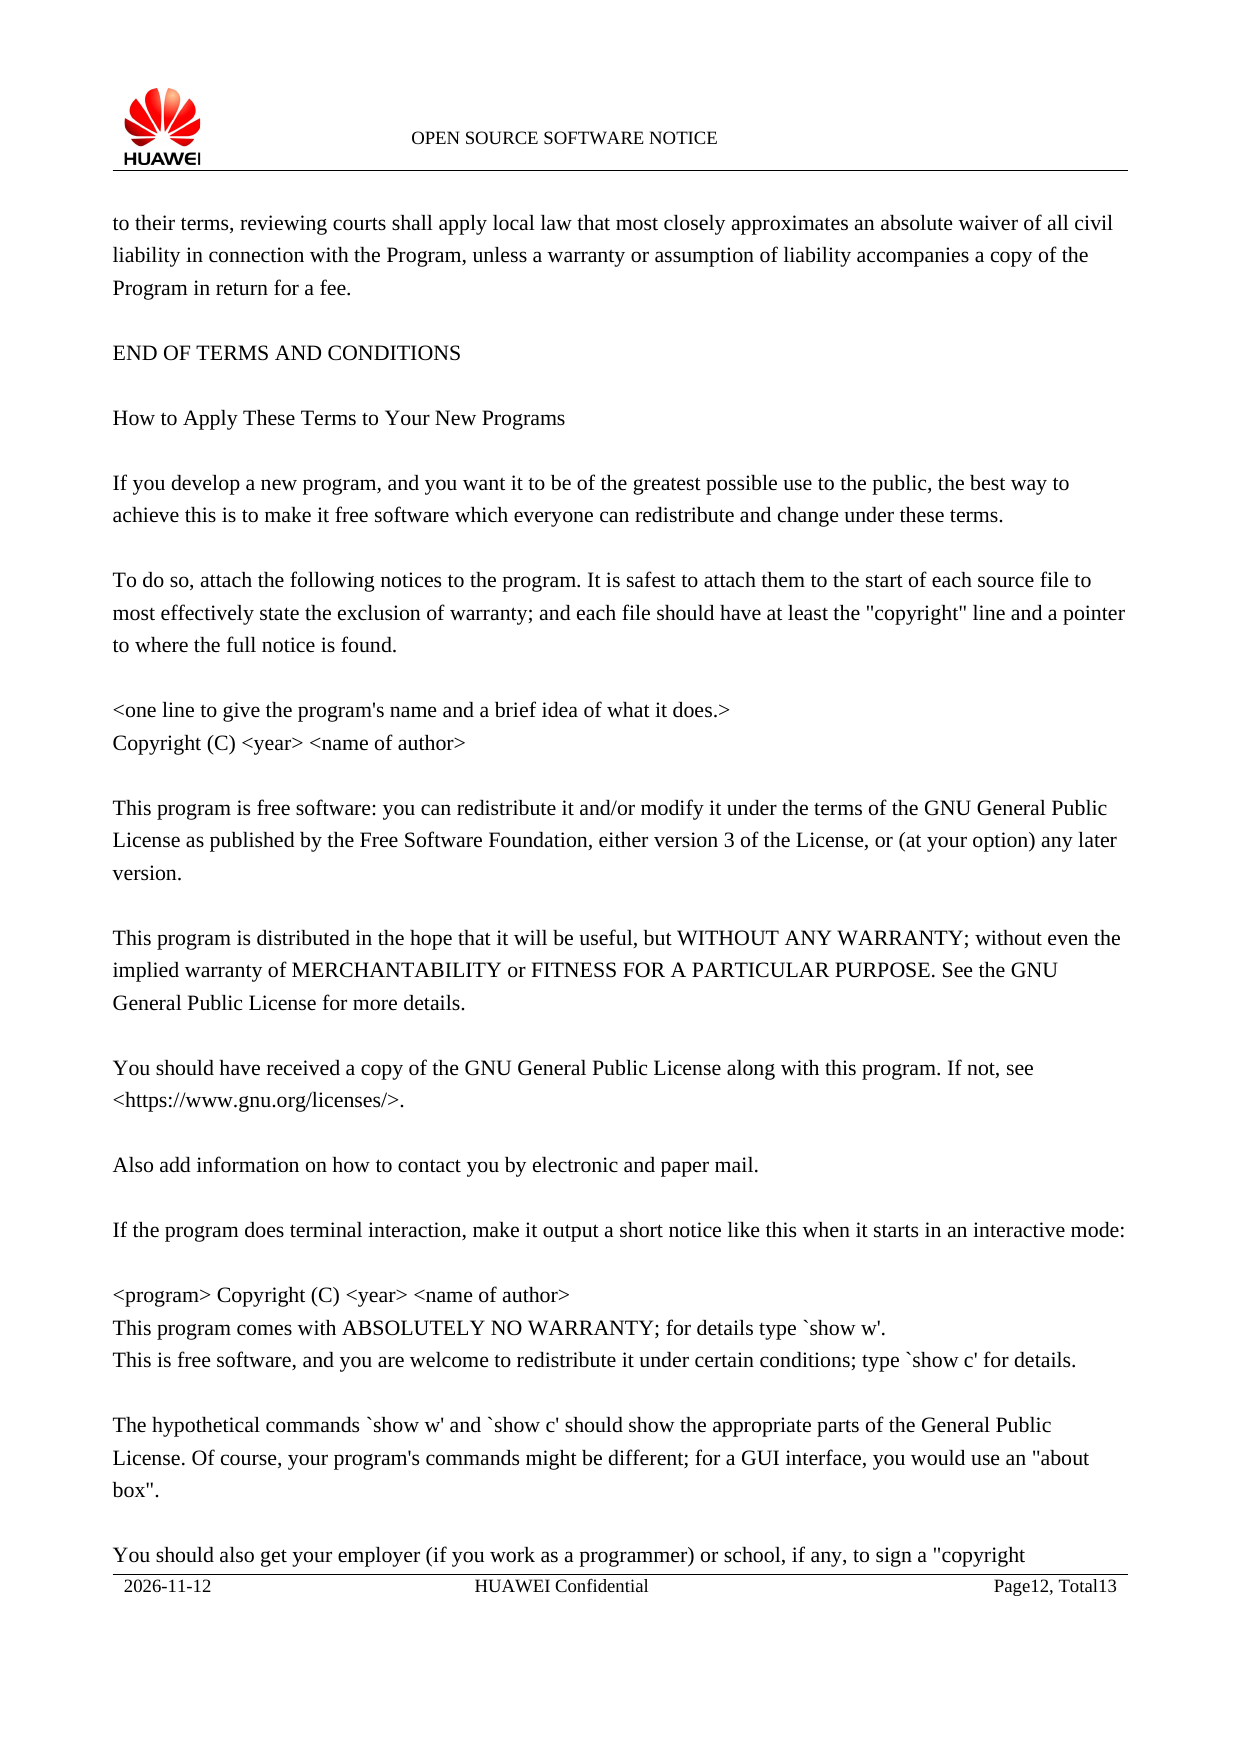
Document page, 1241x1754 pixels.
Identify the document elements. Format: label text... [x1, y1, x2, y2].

picture [124, 88, 201, 165]
